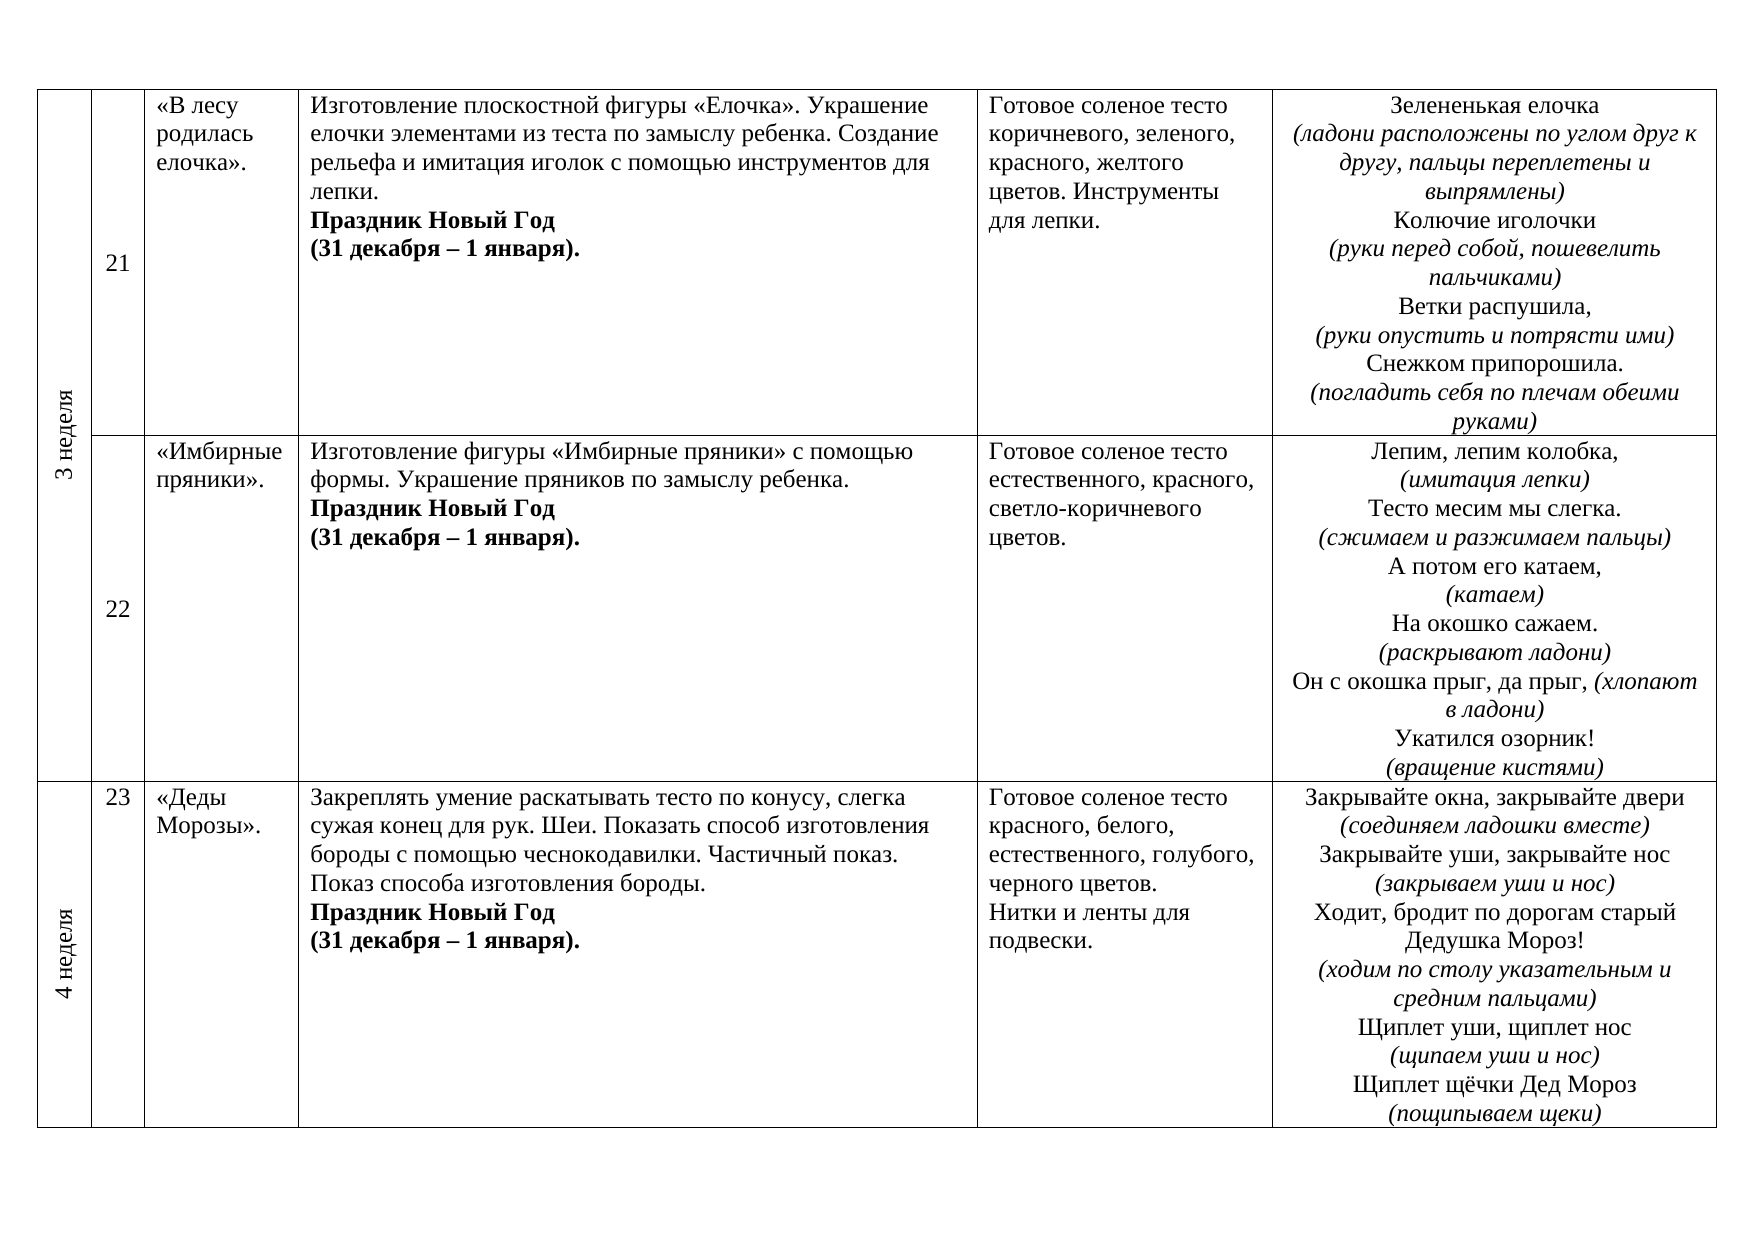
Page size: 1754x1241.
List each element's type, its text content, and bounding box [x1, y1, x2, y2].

table_cell Изготовление плоскостной фигуры «Елочка». Украшение елочки элементами из теста по замыслу ребенка. Создание рельефа и имитация иголок с помощью инструментов для лепки. Праздник Новый Год (31 декабря – 1 января). [299, 90, 977, 435]
table_cell Готовое соленое тесто коричневого, зеленого, красного, желтого цветов. Инструменты для лепки. [978, 90, 1272, 435]
table_cell 4 неделя [38, 782, 91, 1127]
table_cell Зелененькая елочка (ладони расположены по углом друг к другу, пальцы переплетены и выпрямлены) Колючие иголочки (руки перед собой, пошевелить пальчиками) Ветки распушила, (руки опустить и потрясти ими) Снежком припорошила. (погладить себя по плечам обеими руками) [1273, 90, 1716, 435]
table_cell Закреплять умение раскатывать тесто по конусу, слегка сужая конец для рук. Шеи. Показать способ изготовления бороды с помощью чеснокодавилки. Частичный показ. Показ способа изготовления бороды. Праздник Новый Год (31 декабря – 1 января). [299, 782, 977, 1127]
table_cell «В лесу родилась елочка». [145, 90, 298, 435]
table_cell Изготовление фигуры «Имбирные пряники» с помощью формы. Украшение пряников по замыслу ребенка. Праздник Новый Год (31 декабря – 1 января). [299, 436, 977, 781]
table_cell Готовое соленое тесто красного, белого, естественного, голубого, черного цветов. Нитки и ленты для подвески. [978, 782, 1272, 1127]
table_cell Готовое соленое тесто естественного, красного, светло-коричневого цветов. [978, 436, 1272, 781]
table_cell 21 [92, 90, 144, 435]
table_cell Закрывайте окна, закрывайте двери (соединяем ладошки вместе) Закрывайте уши, закрывайте нос (закрываем уши и нос) Ходит, бродит по дорогам старый Дедушка Мороз! (ходим по столу указательным и средним пальцами) Щиплет уши, щиплет нос (щипаем уши и нос) Щиплет щёчки Дед Мороз (пощипываем щеки) [1273, 782, 1716, 1127]
table_cell 23 [92, 782, 144, 1127]
table_cell «Деды Морозы». [145, 782, 298, 1127]
table_cell 3 неделя [38, 90, 91, 781]
table_cell «Имбирные пряники». [145, 436, 298, 781]
table_cell Лепим, лепим колобка, (имитация лепки) Тесто месим мы слегка. (сжимаем и разжимаем пальцы) А потом его катаем, (катаем) На окошко сажаем. (раскрывают ладони) Он с окошка прыг, да прыг, (хлопают в ладони) Укатился озорник! (вращение кистями) [1273, 436, 1716, 781]
table_cell 22 [92, 436, 144, 781]
